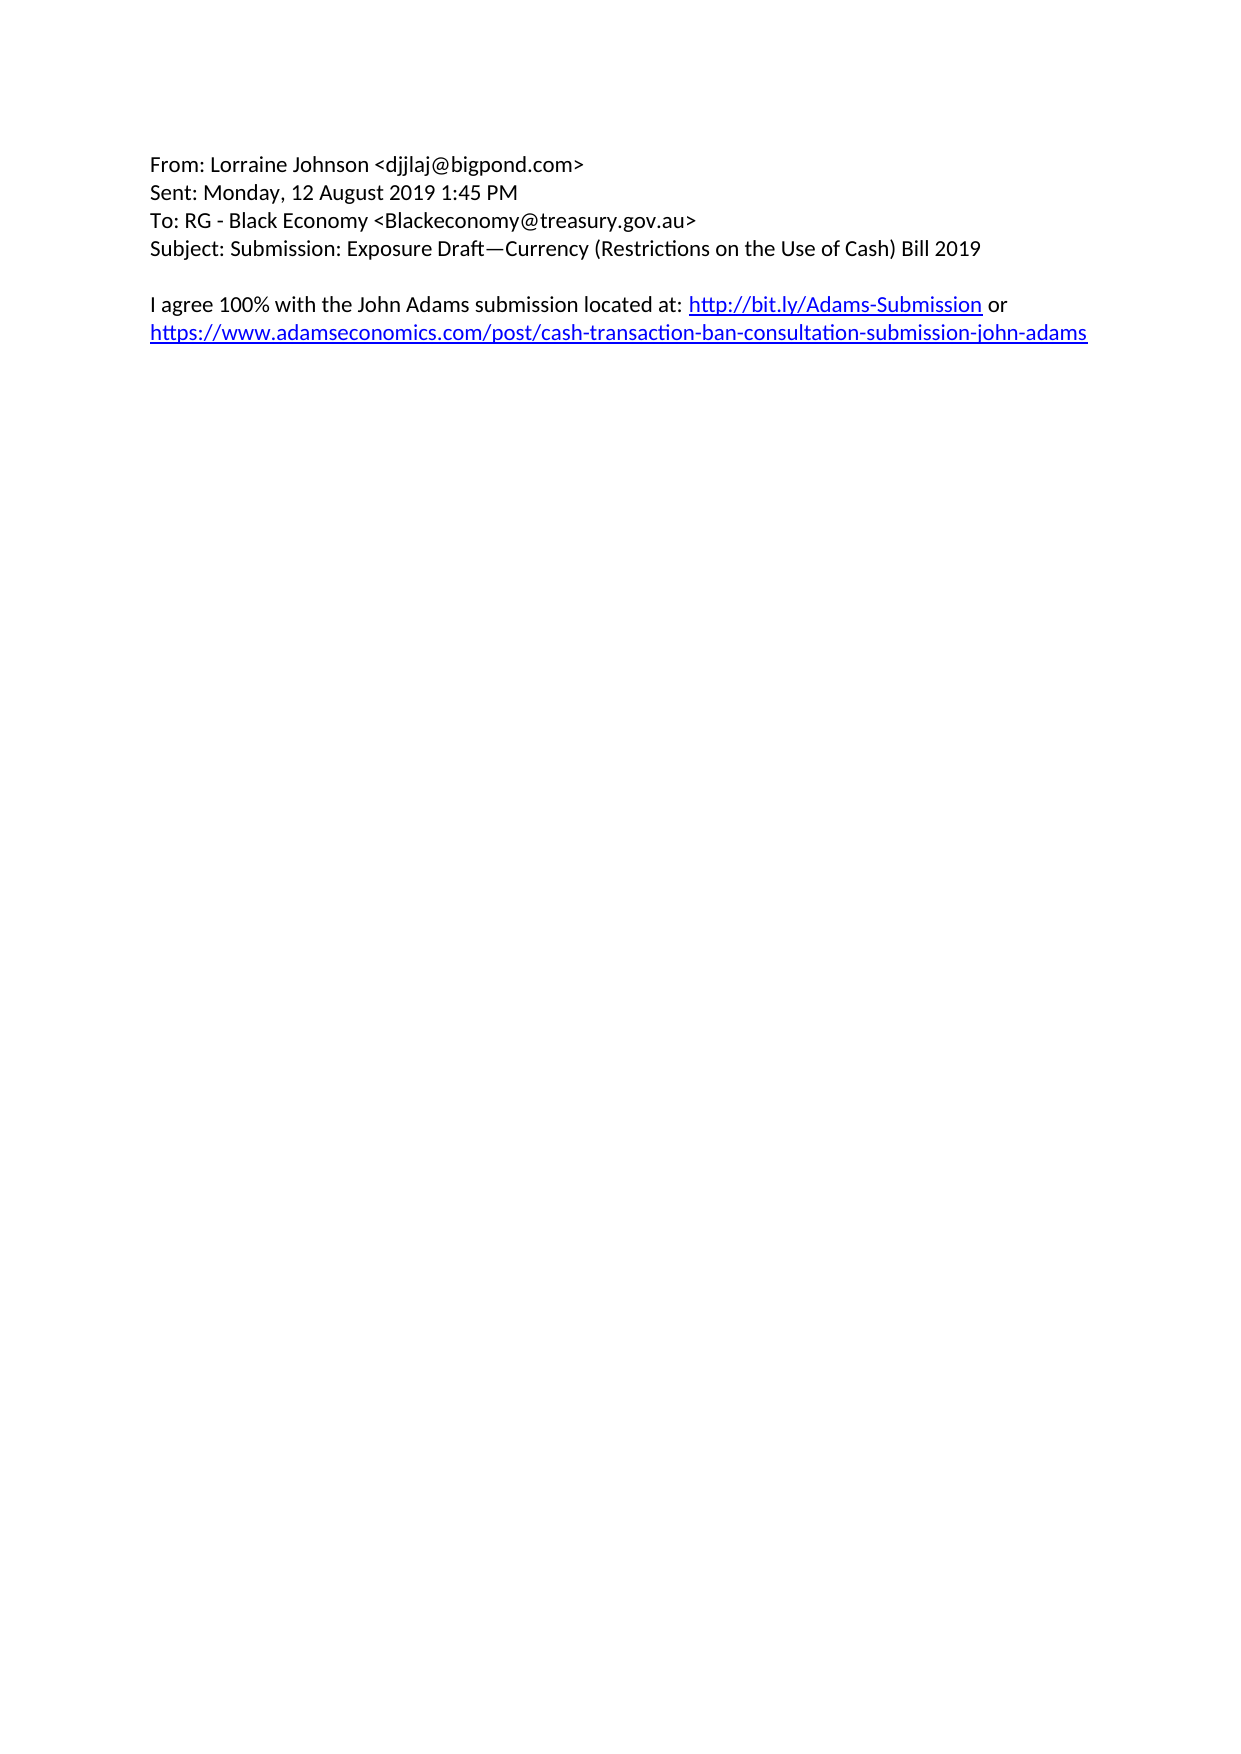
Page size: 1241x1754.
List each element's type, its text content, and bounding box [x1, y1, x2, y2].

text From: Lorraine Johnson <djjlaj@bigpond.com> Sent: Monday, 12 August 2019 1:45 PM To: RG - Black Economy <Blackeconomy@treasury.gov.au> Subject: Submission: Exposure Draft—Currency (Restrictions on the Use of Cash) Bill 2019 [150, 150, 1090, 262]
text I agree 100% with the John Adams submission located at: http://bit.ly/Adams-Submission or https://www.adamseconomics.com/post/cash-transaction-ban-consultation-submission-john-adams [150, 290, 1090, 346]
